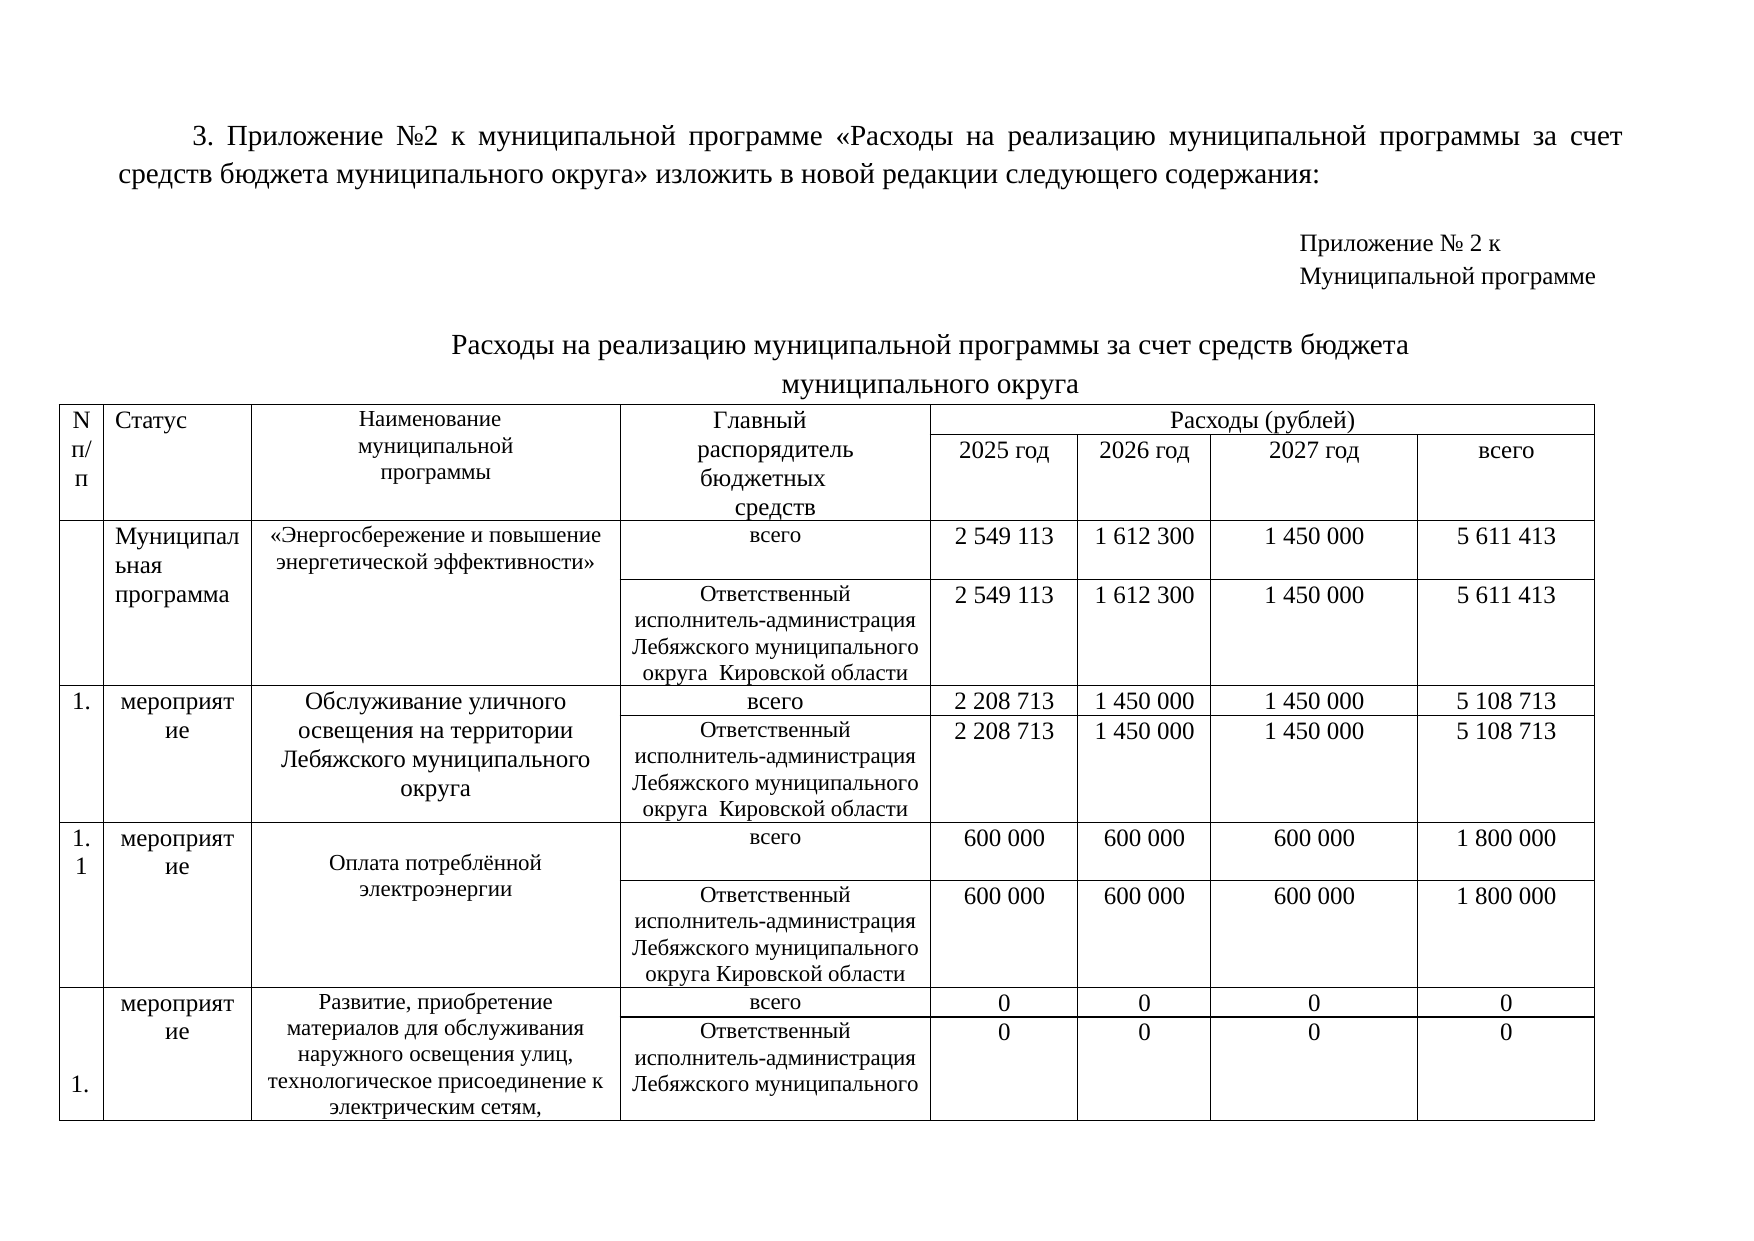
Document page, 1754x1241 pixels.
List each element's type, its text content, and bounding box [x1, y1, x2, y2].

table_cell 0 [1211, 1018, 1417, 1119]
table_cell Развитие, приобретение материалов для обслуживания наружного освещения улиц, технологическое присоединение к электрическим сетям, переоформление (оформление) документов о технологическом присоединении на территории Лебяжского муниципального округа [252, 988, 620, 1119]
table_header Расходы (рублей) [931, 405, 1594, 434]
table_cell 2 208 713 [931, 686, 1077, 715]
table_cell 600 000 [931, 881, 1077, 987]
table_cell 2 549 113 [931, 580, 1077, 685]
table_cell всего [1418, 435, 1594, 520]
table_cell Муниципальная программа [104, 521, 251, 685]
table_cell 0 [1078, 1018, 1210, 1119]
table_cell всего [621, 823, 930, 880]
table_cell 2 549 113 [931, 521, 1077, 579]
table_cell 600 000 [1078, 823, 1210, 880]
table_cell Обслуживание уличного освещения на территории Лебяжского муниципального округа [252, 686, 620, 822]
table_cell 2 208 713 [931, 716, 1077, 822]
table_cell 1.2 [60, 988, 103, 1119]
table_cell 0 [1078, 988, 1210, 1016]
table_cell 0 [1211, 988, 1417, 1016]
table_header Статус [104, 405, 251, 520]
table_cell 1.1 [60, 823, 103, 987]
table_cell 1 450 000 [1211, 686, 1417, 715]
table_cell 0 [931, 1018, 1077, 1119]
table_cell 1 800 000 [1418, 823, 1594, 880]
table_cell всего [621, 988, 930, 1016]
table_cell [621, 1018, 930, 1119]
table_cell 2027 год [1211, 435, 1417, 520]
table_cell 0 [1418, 988, 1594, 1016]
table_cell 1 800 000 [1418, 881, 1594, 987]
table_cell мероприятие [104, 823, 251, 987]
table_cell всего [621, 686, 930, 715]
text 3. Приложение №2 к муниципальной программе «Расходы на реализацию муниципальной программы за счет средств бюджета муниципального округа» изложить в новой редакции следующего содержания: [118, 118, 1624, 190]
table_header Главный распорядитель бюджетных средств [621, 405, 930, 520]
table_cell 600 000 [1211, 823, 1417, 880]
table_cell 5 108 713 [1418, 716, 1594, 822]
table_cell 0 [931, 988, 1077, 1016]
table_cell «Энергосбережение и повышение энергетической эффективности» [252, 521, 620, 685]
table_header N п/п [60, 405, 103, 520]
table_cell 600 000 [1211, 881, 1417, 987]
table_cell 2025 год [931, 435, 1077, 520]
table_cell 1 612 300 [1078, 521, 1210, 579]
table_cell 1 450 000 [1211, 580, 1417, 685]
table_cell Ответственный исполнитель-администрация Лебяжского муниципального округа Кировской области [621, 716, 930, 822]
table_cell мероприятие [104, 988, 251, 1119]
table_cell всего [621, 521, 930, 579]
table_cell 1 450 000 [1078, 686, 1210, 715]
table_cell 1 612 300 [1078, 580, 1210, 685]
table_cell Ответственный исполнитель-администрация Лебяжского муниципального округа Кировской области [621, 580, 930, 685]
table_cell мероприятие [104, 686, 251, 822]
table_cell 2026 год [1078, 435, 1210, 520]
table_cell 5 611 413 [1418, 580, 1594, 685]
table_cell 5 611 413 [1418, 521, 1594, 579]
table_cell Оплата потреблённой электроэнергии [252, 823, 620, 987]
table_cell 1 450 000 [1078, 716, 1210, 822]
table_cell 1 450 000 [1211, 716, 1417, 822]
table_cell 0 [1418, 1018, 1594, 1119]
table_cell Ответственный исполнитель-администрация Лебяжского муниципального округа Кировской области [621, 881, 930, 987]
table_cell 5 108 713 [1418, 686, 1594, 715]
table_cell 600 000 [931, 823, 1077, 880]
text Расходы на реализацию муниципальной программы за счет средств бюджета муниципального округа [443, 327, 1417, 399]
text Приложение № 2 к Муниципальной программе [1299, 228, 1624, 290]
table_cell 1 450 000 [1211, 521, 1417, 579]
table_header Наименование муниципальной программы [252, 405, 620, 520]
table_cell 600 000 [1078, 881, 1210, 987]
table_cell 1. [60, 686, 103, 822]
table_cell [60, 521, 103, 685]
